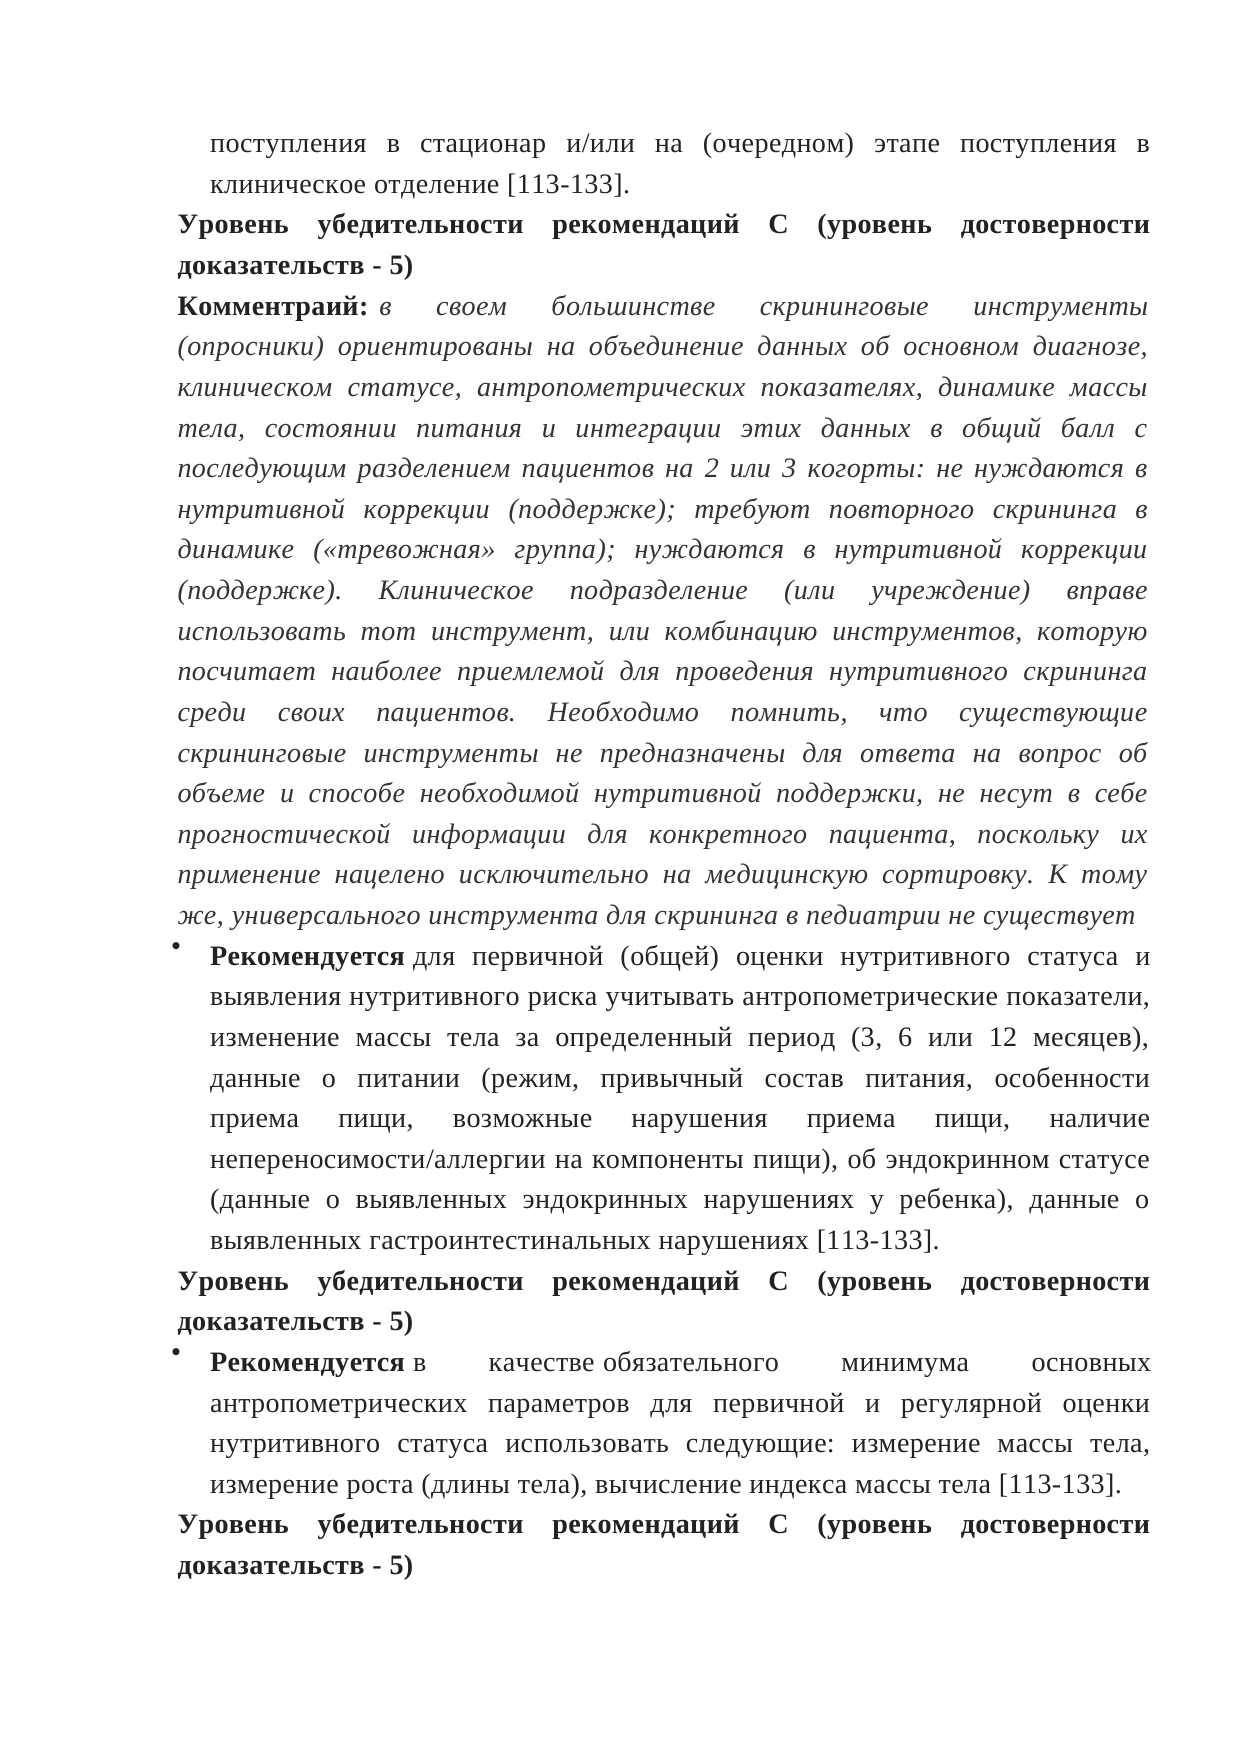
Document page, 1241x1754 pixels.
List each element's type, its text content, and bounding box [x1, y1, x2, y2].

text Уровень убедительности рекомендаций C (уровень достоверности доказательств - 5) [177, 1256, 1152, 1337]
text Уровень убедительности рекомендаций С (уровень достоверности доказательств - 5) [177, 1499, 1152, 1581]
text Уровень убедительности рекомендаций С (уровень достоверности доказательств - 5) [177, 199, 1152, 281]
text Комментраий: в своем большинстве скрининговые инструменты (опросники) ориентированы на объединение данных об основном диагнозе, клиническом статусе, антропометрических показателях, динамике массы тела, состоянии питания и интеграции этих данных в общий балл с последующим разделением пациентов на 2 или 3 когорты: не нуждаются в нутритивной коррекции (поддержке); требуют повторного скрининга в динамике («тревожная» группа); нуждаются в нутритивной коррекции (поддержке). Клиническое подразделение (или учреждение) вправе использовать тот инструмент, или комбинацию инструментов, которую посчитает наиболее приемлемой для проведения нутритивного скрининга среди своих пациентов. Необходимо помнить, что существующие скрининговые инструменты не предназначены для ответа на вопрос об объеме и способе необходимой нутритивной поддержки, не несут в себе прогностической информации для конкретного пациента, поскольку их применение нацелено исключительно на медицинскую сортировку. К тому же, универсального инструмента для скрининга в педиатрии не существует [177, 281, 1152, 931]
list Рекомендуется в качестве обязательного минимума основных антропометрических параметров для первичной и регулярной оценки нутритивного статуса использовать следующие: измерение массы тела, измерение роста (длины тела), вычисление индекса массы тела [113-133]. [172, 1337, 1152, 1499]
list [172, 118, 1152, 199]
list Рекомендуется для первичной (общей) оценки нутритивного статуса и выявления нутритивного риска учитывать антропометрические показатели, изменение массы тела за определенный период (3, 6 или 12 месяцев), данные о питании (режим, привычный состав питания, особенности приема пищи, возможные нарушения приема пищи, наличие непереносимости/аллергии на компоненты пищи), об эндокринном статусе (данные о выявленных эндокринных нарушениях у ребенка), данные о выявленных гастроинтестинальных нарушениях [113-133]. [172, 931, 1152, 1256]
